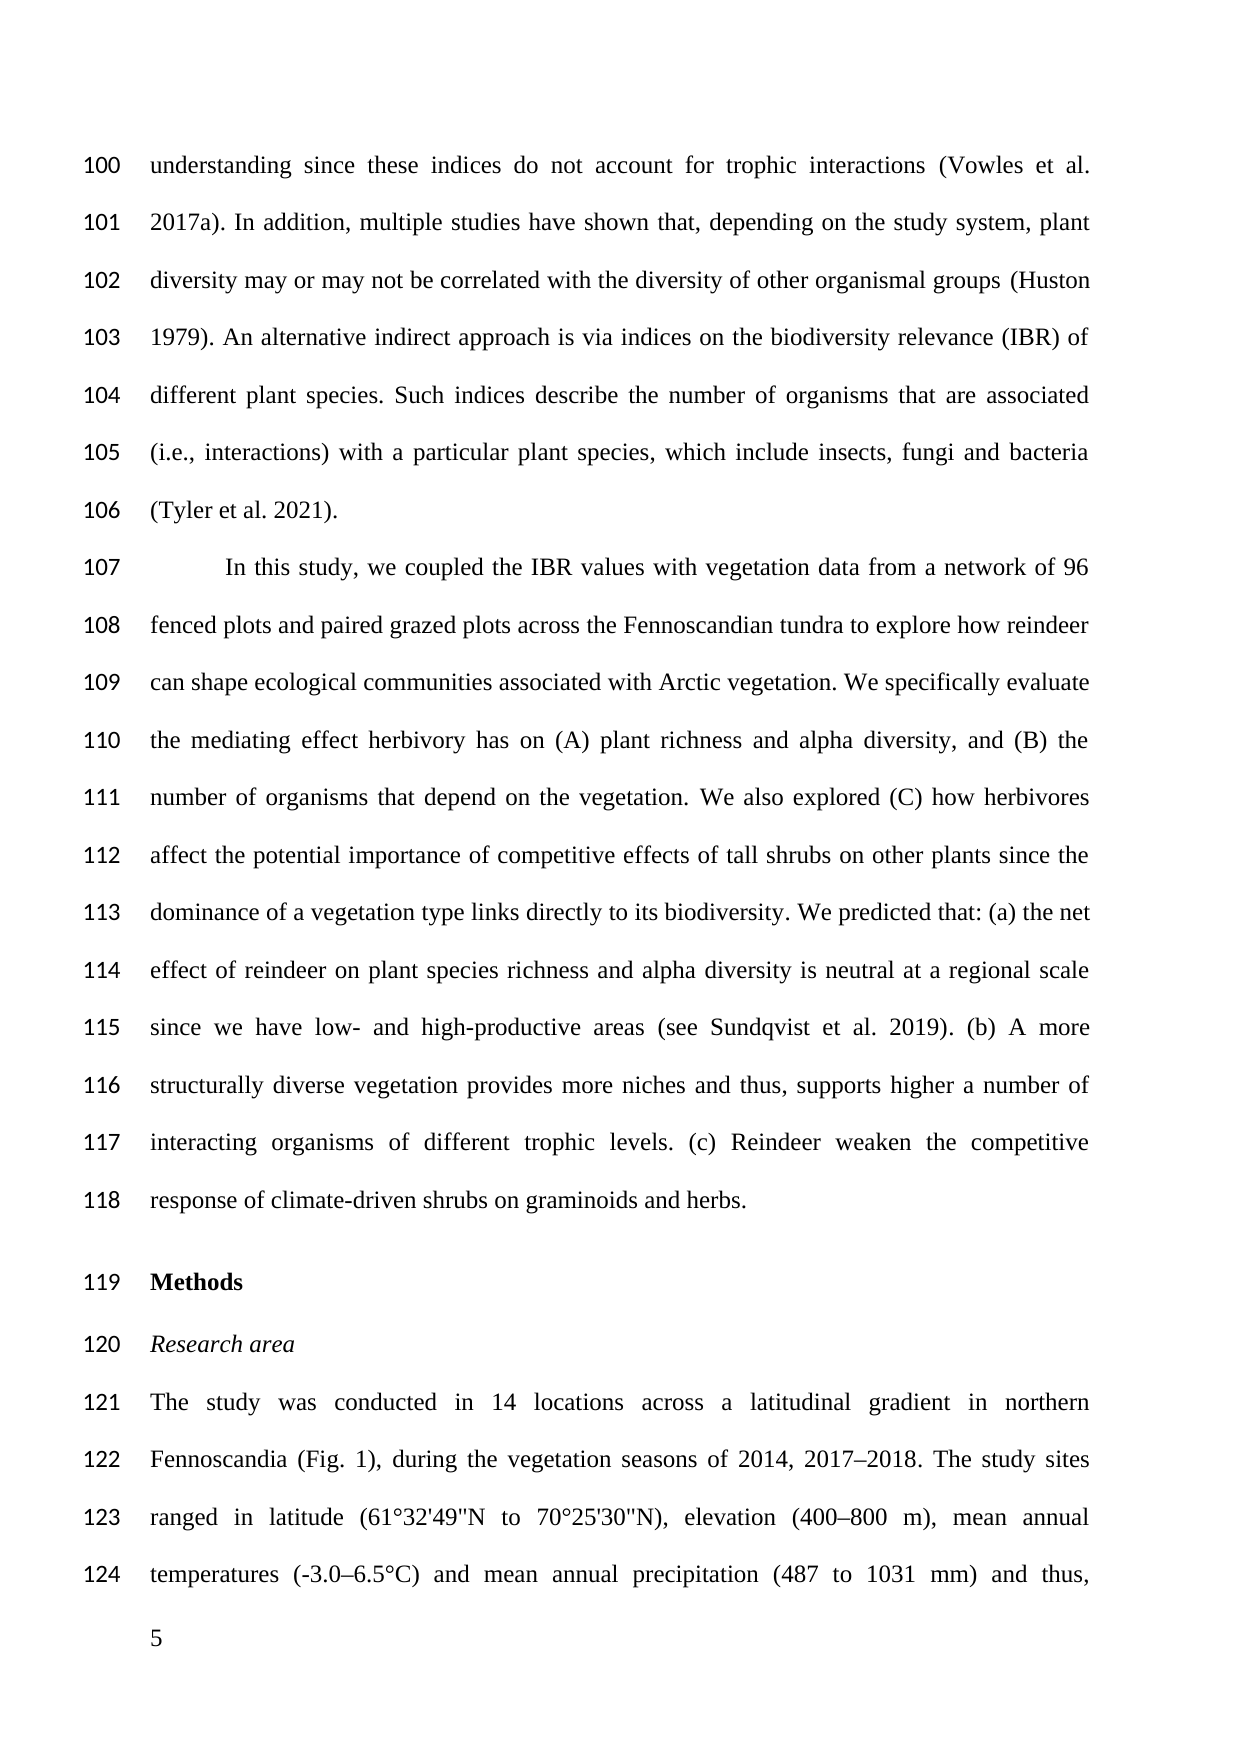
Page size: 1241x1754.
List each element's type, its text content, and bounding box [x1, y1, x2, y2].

subtitle Methods [150, 1267, 1090, 1296]
text In this study, we coupled the IBR values with vegetation data from a network of 96 fenced plots and paired grazed plots across the Fennoscandian tundra to explore how reindeer can shape ecological communities associated with Arctic vegetation. We specifically evaluate the mediating effect herbivory has on (A) plant richness and alpha diversity, and (B) the number of organisms that depend on the vegetation. We also explored (C) how herbivores affect the potential importance of competitive effects of tall shrubs on other plants since the dominance of a vegetation type links directly to its biodiversity. We predicted that: (a) the net effect of reindeer on plant species richness and alpha diversity is neutral at a regional scale since we have low- and high-productive areas . (b) A more structurally diverse vegetation provides more niches and thus, supports higher a number of interacting organisms of different trophic levels. (c) Reindeer weaken the competitive response of climate-driven shrubs on graminoids and herbs. [150, 552, 1090, 1214]
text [150, 1387, 1090, 1588]
subtitle Research area [150, 1329, 1090, 1358]
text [150, 150, 1090, 524]
